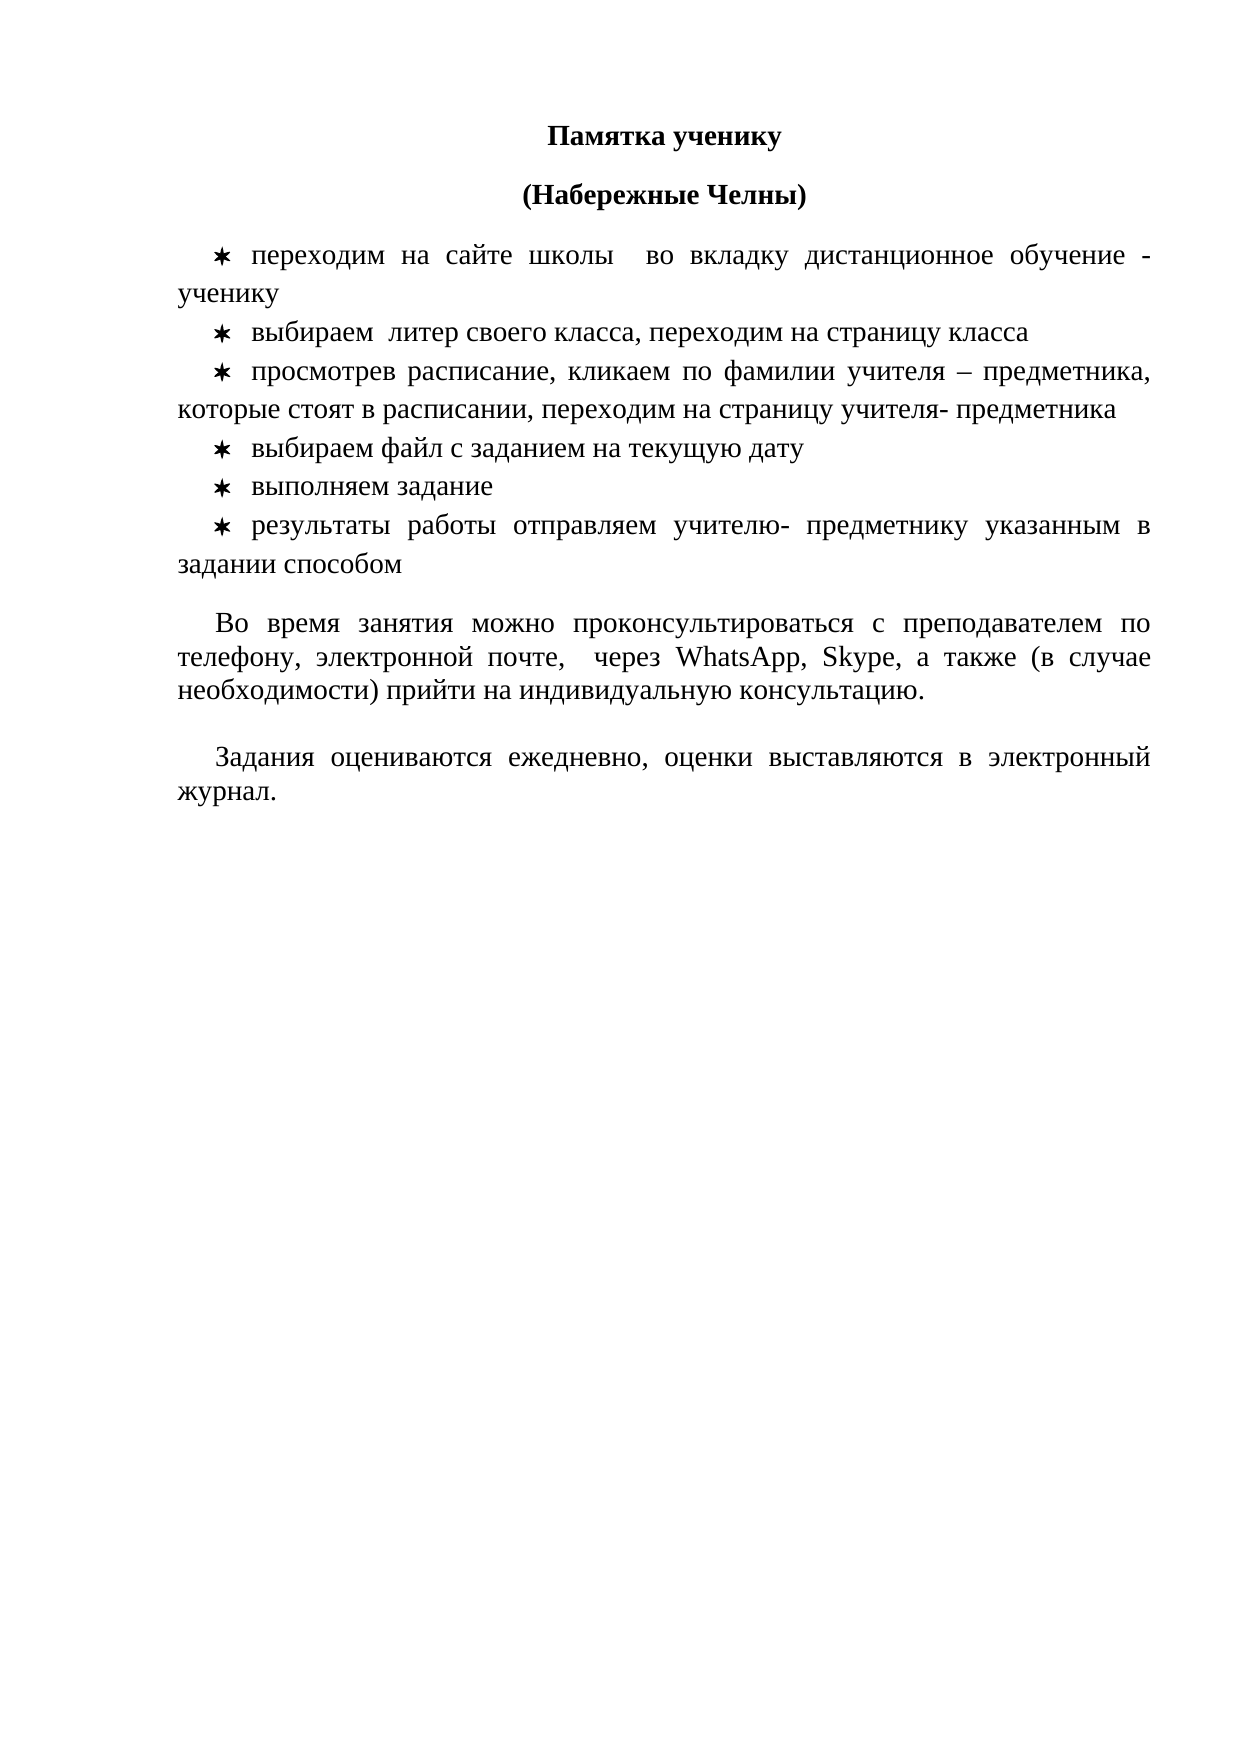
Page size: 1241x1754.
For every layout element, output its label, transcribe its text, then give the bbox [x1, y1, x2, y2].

list результаты работы отправляем учителю- предметнику указанным в задании способом [177, 507, 1152, 579]
list выбираем файл с заданием на текущую дату [177, 430, 1152, 463]
list выбираем литер своего класса, переходим на страницу класса [177, 314, 1152, 348]
list просмотрев расписание, кликаем по фамилии учителя – предметника, которые стоят в расписании, переходим на страницу учителя- предметника [177, 353, 1152, 425]
text Во время занятия можно проконсультироваться с преподавателем по телефону, электронной почте, через WhatsApp, Skype, а также (в случае необходимости) прийти на индивидуальную консультацию. [177, 605, 1152, 706]
text (Набережные Челны) [177, 177, 1152, 211]
list выполняем задание [177, 468, 1152, 502]
list переходим на сайте школы во вкладку дистанционное обучение - ученику [177, 237, 1152, 309]
text Памятка ученику [177, 118, 1152, 152]
text Задания оцениваются ежедневно, оценки выставляются в электронный журнал. [177, 739, 1152, 806]
